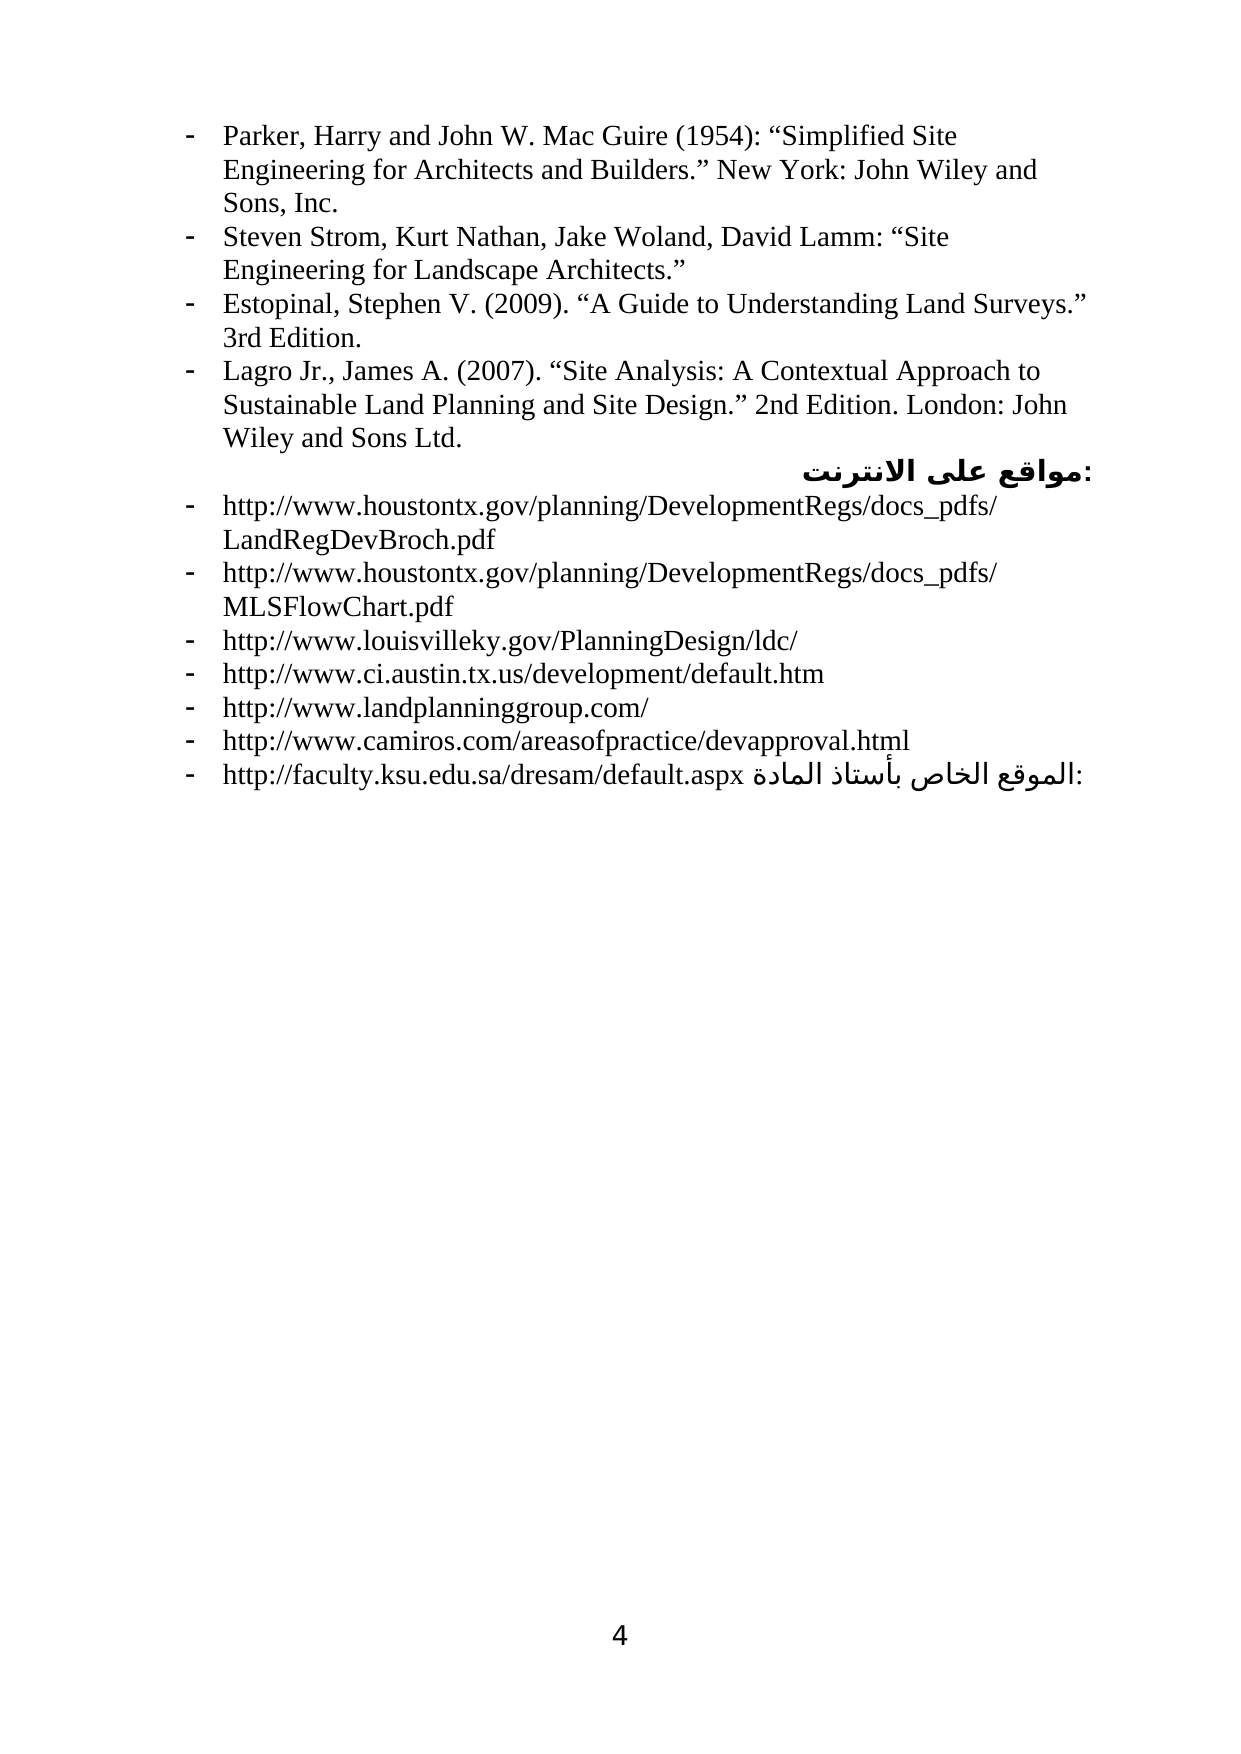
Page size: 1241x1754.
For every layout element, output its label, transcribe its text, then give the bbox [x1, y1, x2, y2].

list Estopinal, Stephen V. (2009). “A Guide to Understanding Land Surveys.” 3rd Edition. [185, 286, 1092, 353]
list http://www.louisvilleky.gov/PlanningDesign/ldc/ [185, 623, 1092, 656]
list http://www.houstontx.gov/planning/DevelopmentRegs/docs_pdfs/LandRegDevBroch.pdf [185, 488, 1092, 555]
text مواقع على الانترنت: [148, 454, 1092, 488]
list http://faculty.ksu.edu.sa/dresam/default.aspx الموقع الخاص بأستاذ المادة: [185, 757, 1092, 791]
list http://www.houstontx.gov/planning/DevelopmentRegs/docs_pdfs/MLSFlowChart.pdf [185, 555, 1092, 623]
list Lagro Jr., James A. (2007). “Site Analysis: A Contextual Approach to Sustainable Land Planning and Site Design.” 2nd Edition. London: John Wiley and Sons Ltd. [185, 353, 1092, 454]
list Parker, Harry and John W. Mac Guire (1954): “Simplified Site Engineering for Architects and Builders.” New York: John Wiley and Sons, Inc. [185, 118, 1092, 219]
list http://www.camiros.com/areasofpractice/devapproval.html [185, 723, 1092, 757]
list http://www.ci.austin.tx.us/development/default.htm [185, 656, 1092, 690]
list Steven Strom, Kurt Nathan, Jake Woland, David Lamm: “Site Engineering for Landscape Architects.” [185, 219, 1092, 286]
list http://www.landplanninggroup.com/ [185, 690, 1092, 723]
